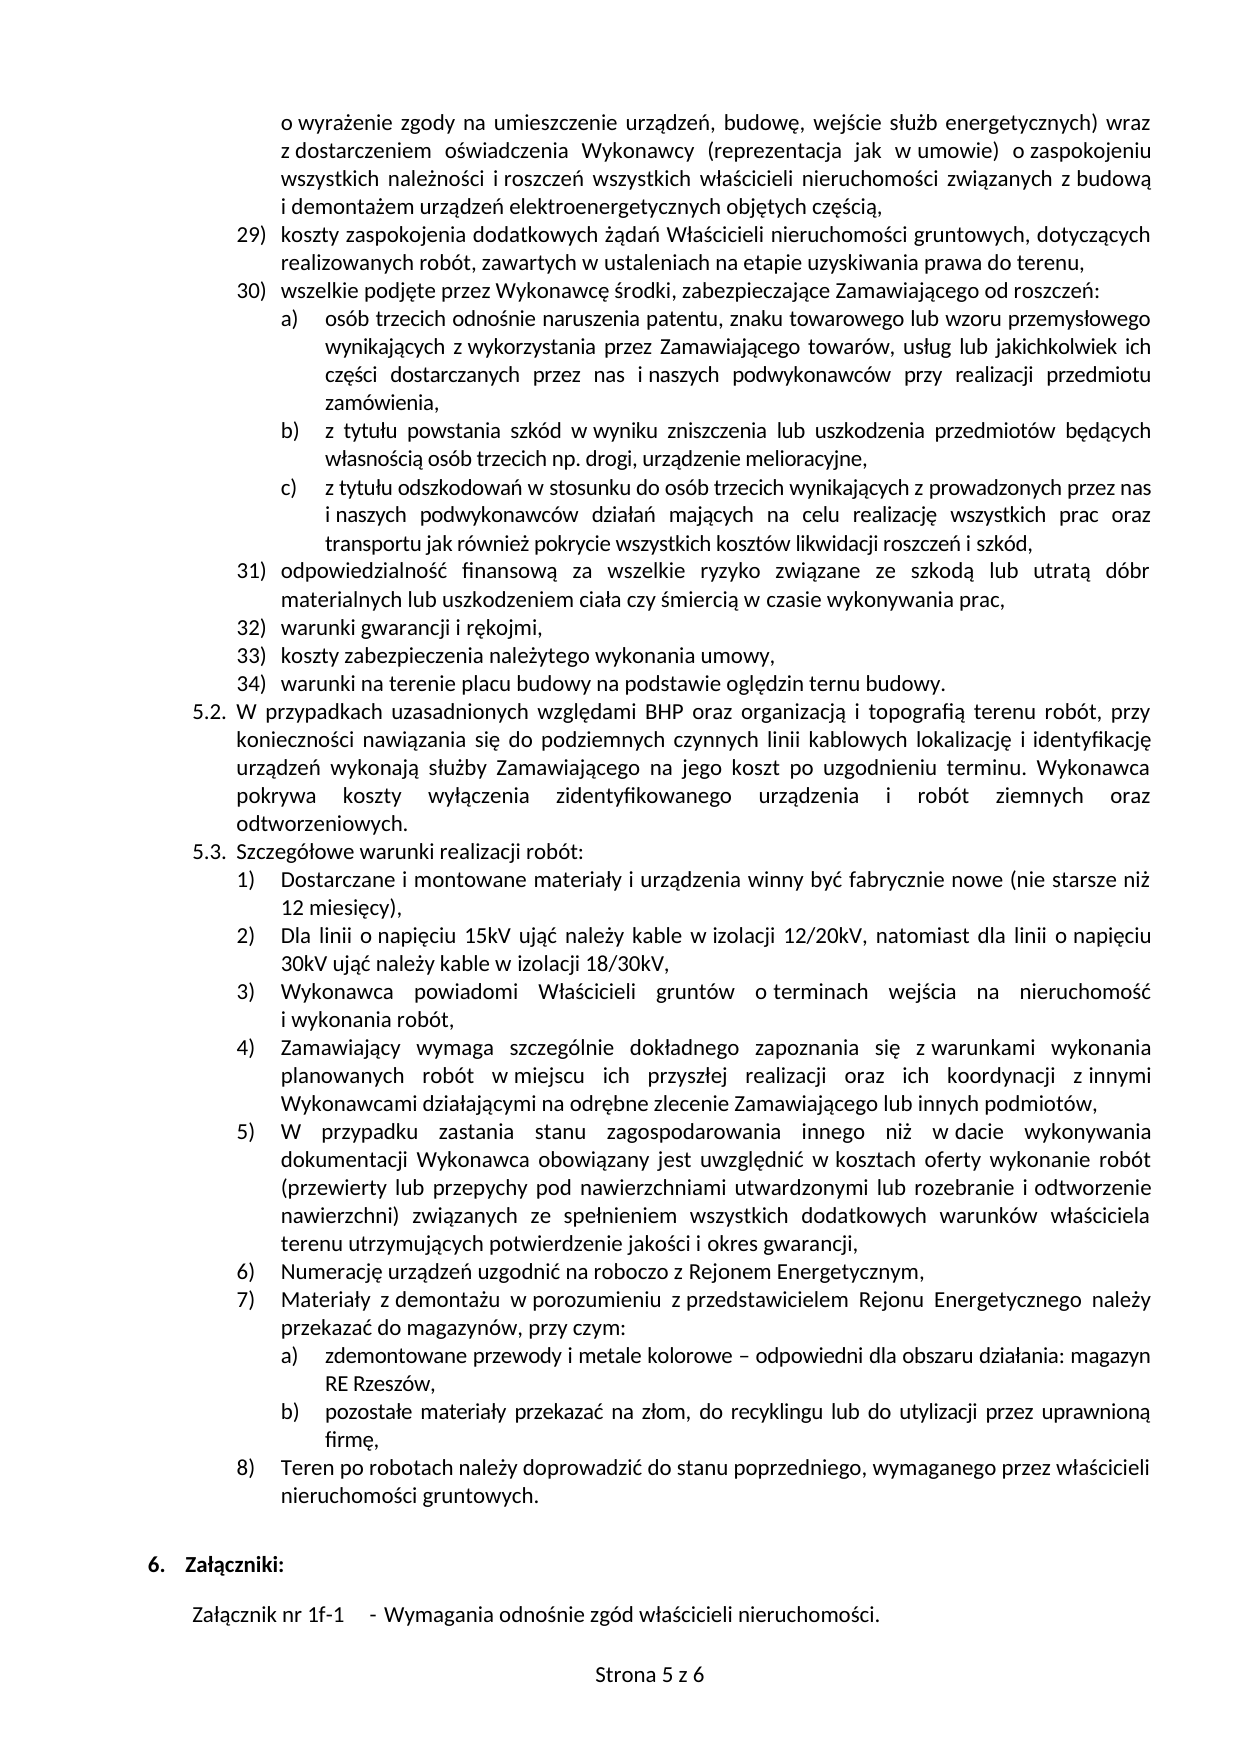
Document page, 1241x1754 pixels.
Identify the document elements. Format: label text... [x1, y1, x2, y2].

list z tytułu powstania szkód w wyniku zniszczenia lub uszkodzenia przedmiotów będących własnością osób trzecich np. drogi, urządzenie melioracyjne, [281, 417, 1152, 473]
list Numerację urządzeń uzgodnić na roboczo z Rejonem Energetycznym, [236, 1257, 1152, 1285]
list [236, 108, 1152, 220]
list Załączniki: [148, 1550, 1152, 1578]
text Załącznik nr 1f-1 - Wymagania odnośnie zgód właścicieli nieruchomości. [192, 1590, 1152, 1628]
list osób trzecich odnośnie naruszenia patentu, znaku towarowego lub wzoru przemysłowego wynikających z wykorzystania przez Zamawiającego towarów, usług lub jakichkolwiek ich części dostarczanych przez nas i naszych podwykonawców przy realizacji przedmiotu zamówienia, [281, 304, 1152, 417]
list Teren po robotach należy doprowadzić do stanu poprzedniego, wymaganego przez właścicieli nieruchomości gruntowych. [236, 1453, 1152, 1509]
list Zamawiający wymaga szczególnie dokładnego zapoznania się z warunkami wykonania planowanych robót w miejscu ich przyszłej realizacji oraz ich koordynacji z innymi Wykonawcami działającymi na odrębne zlecenie Zamawiającego lub innych podmiotów, [236, 1033, 1152, 1117]
list W przypadkach uzasadnionych względami BHP oraz organizacją i topografią terenu robót, przy konieczności nawiązania się do podziemnych czynnych linii kablowych lokalizację i identyfikację urządzeń wykonają służby Zamawiającego na jego koszt po uzgodnieniu terminu. Wykonawca pokrywa koszty wyłączenia zidentyfikowanego urządzenia i robót ziemnych oraz odtworzeniowych. [192, 697, 1152, 837]
list Wykonawca powiadomi Właścicieli gruntów o terminach wejścia na nieruchomość i wykonania robót, [236, 977, 1152, 1033]
list Szczegółowe warunki realizacji robót: [192, 837, 1152, 865]
list pozostałe materiały przekazać na złom, do recyklingu lub do utylizacji przez uprawnioną firmę, [281, 1397, 1152, 1453]
list zdemontowane przewody i metale kolorowe – odpowiedni dla obszaru działania: magazyn RE Rzeszów, [281, 1341, 1152, 1397]
list odpowiedzialność finansową za wszelkie ryzyko związane ze szkodą lub utratą dóbr materialnych lub uszkodzeniem ciała czy śmiercią w czasie wykonywania prac, [236, 557, 1152, 613]
list warunki na terenie placu budowy na podstawie oględzin ternu budowy. [236, 669, 1152, 697]
list wszelkie podjęte przez Wykonawcę środki, zabezpieczające Zamawiającego od roszczeń: [236, 276, 1152, 304]
list koszty zabezpieczenia należytego wykonania umowy, [236, 641, 1152, 669]
list Dostarczane i montowane materiały i urządzenia winny być fabrycznie nowe (nie starsze niż 12 miesięcy), [236, 865, 1152, 921]
list koszty zaspokojenia dodatkowych żądań Właścicieli nieruchomości gruntowych, dotyczących realizowanych robót, zawartych w ustaleniach na etapie uzyskiwania prawa do terenu, [236, 220, 1152, 276]
list Dla linii o napięciu 15kV ująć należy kable w izolacji 12/20kV, natomiast dla linii o napięciu 30kV ująć należy kable w izolacji 18/30kV, [236, 921, 1152, 977]
list z tytułu odszkodowań w stosunku do osób trzecich wynikających z prowadzonych przez nas i naszych podwykonawców działań mających na celu realizację wszystkich prac oraz transportu jak również pokrycie wszystkich kosztów likwidacji roszczeń i szkód, [281, 473, 1152, 557]
list warunki gwarancji i rękojmi, [236, 613, 1152, 641]
list Materiały z demontażu w porozumieniu z przedstawicielem Rejonu Energetycznego należy przekazać do magazynów, przy czym: [236, 1285, 1152, 1341]
list W przypadku zastania stanu zagospodarowania innego niż w dacie wykonywania dokumentacji Wykonawca obowiązany jest uwzględnić w kosztach oferty wykonanie robót (przewierty lub przepychy pod nawierzchniami utwardzonymi lub rozebranie i odtworzenie nawierzchni) związanych ze spełnieniem wszystkich dodatkowych warunków właściciela terenu utrzymujących potwierdzenie jakości i okres gwarancji, [236, 1117, 1152, 1257]
